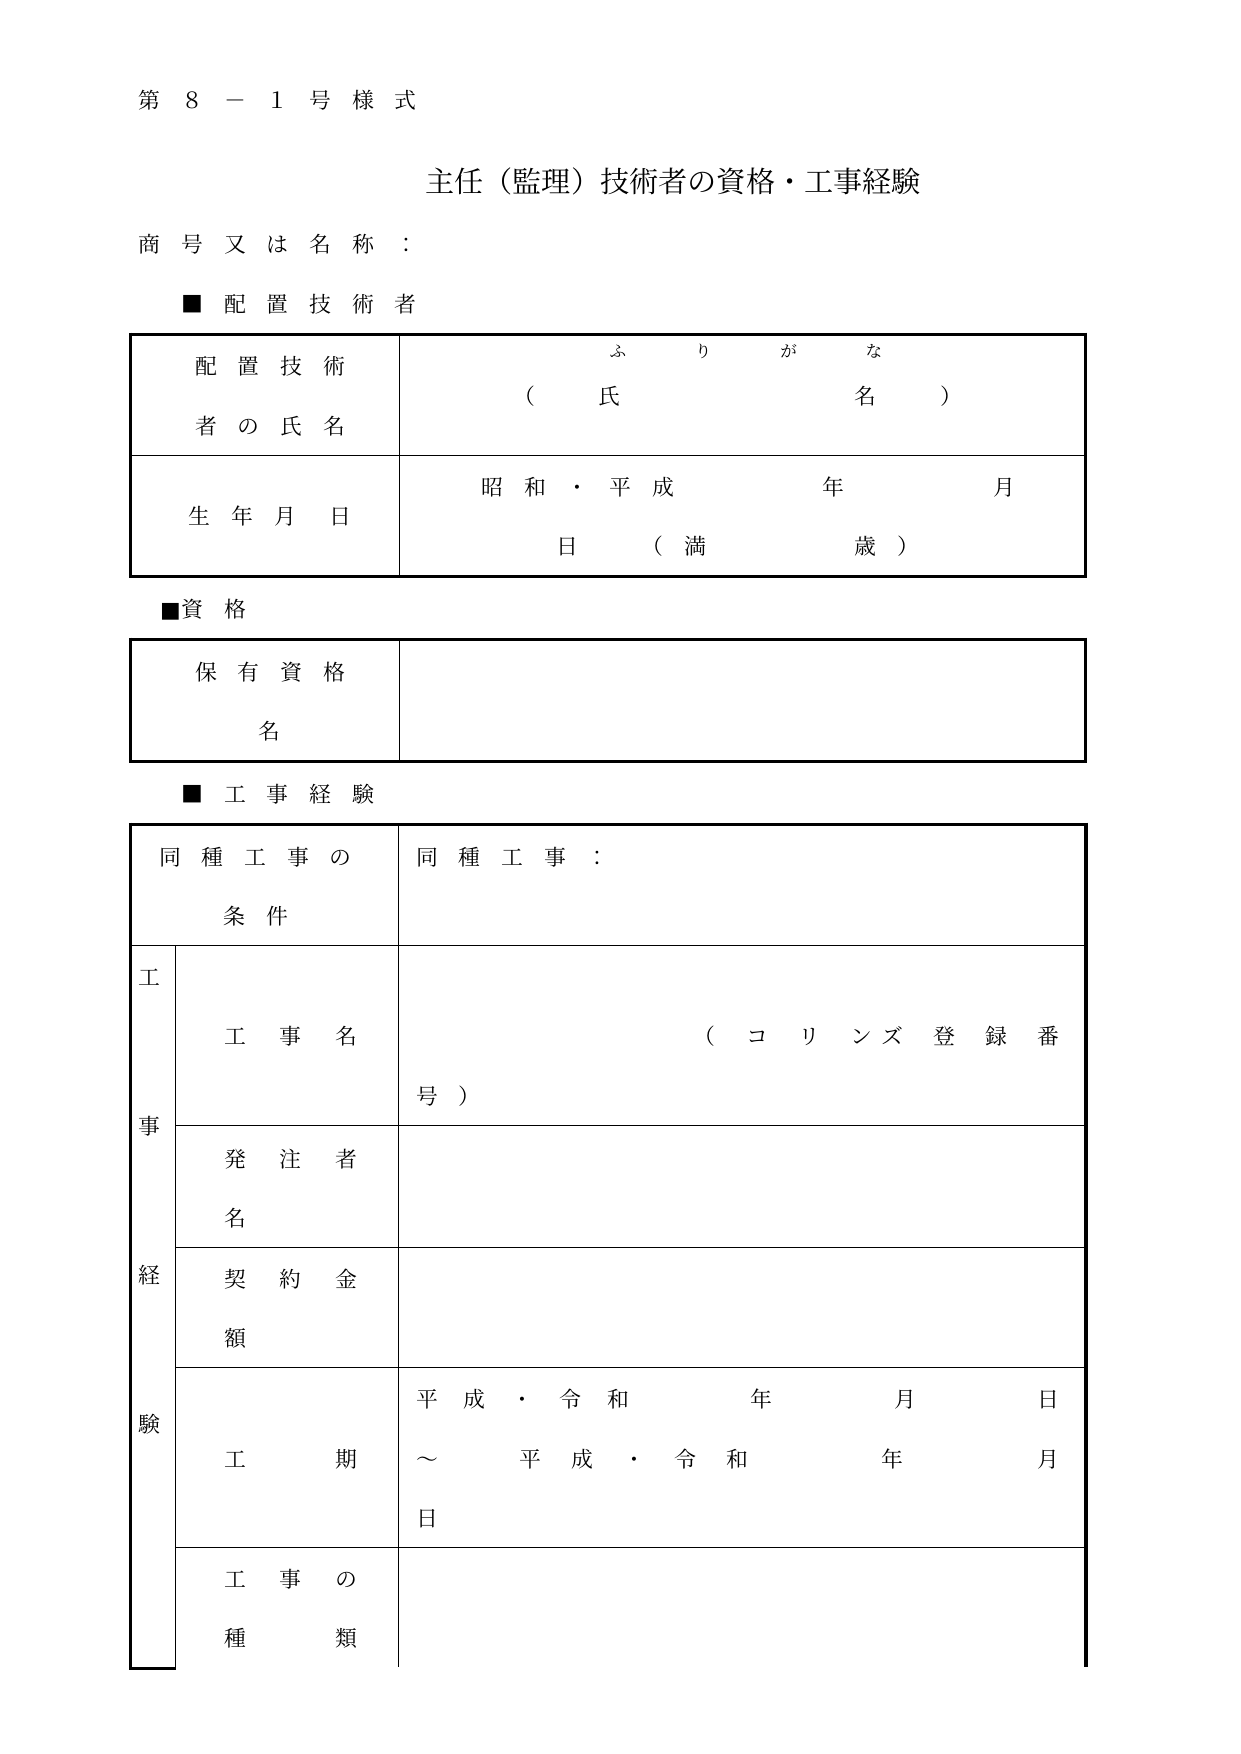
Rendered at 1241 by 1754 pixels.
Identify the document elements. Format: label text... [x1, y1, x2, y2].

text ■工事経験 [138, 763, 1078, 823]
table_header [400, 641, 1084, 760]
table_cell [399, 1248, 1084, 1367]
table_cell 平成・令和 年 月 日 ～ 平成・令和 年 月 日 [399, 1368, 1084, 1547]
table_header ふ り が な （ 氏 名 ） [400, 336, 1084, 455]
text ■資格 [138, 578, 1078, 638]
text 主任（監理）技術者の資格・工事経験 [138, 159, 1078, 201]
table_cell （コリンズ登録番号） [399, 946, 1084, 1125]
table_header 同種工事の条件 [132, 826, 398, 945]
table_cell 契約金額 [176, 1248, 398, 1367]
table_cell 工期 [176, 1368, 398, 1547]
table_cell 工事の種類 [176, 1548, 398, 1667]
text 第８－１号様式 [138, 69, 1078, 129]
text ■配置技術者 [138, 273, 1078, 332]
table_cell 昭和・平成 年 月 日 （満 歳） [400, 456, 1084, 575]
table_cell 工 事 経 験 [132, 946, 175, 1667]
table_header 同種工事： [399, 826, 1084, 945]
table_cell 生年月日 [132, 456, 399, 575]
text 商号又は名称： [138, 213, 1078, 273]
table_cell [399, 1126, 1084, 1247]
table_cell 工事名 [176, 946, 398, 1125]
table_header 保有資格名 [132, 641, 399, 760]
table_header 配置技術者の氏名 [132, 336, 399, 455]
table_cell [399, 1548, 1084, 1667]
table_cell 発注者名 [176, 1126, 398, 1247]
